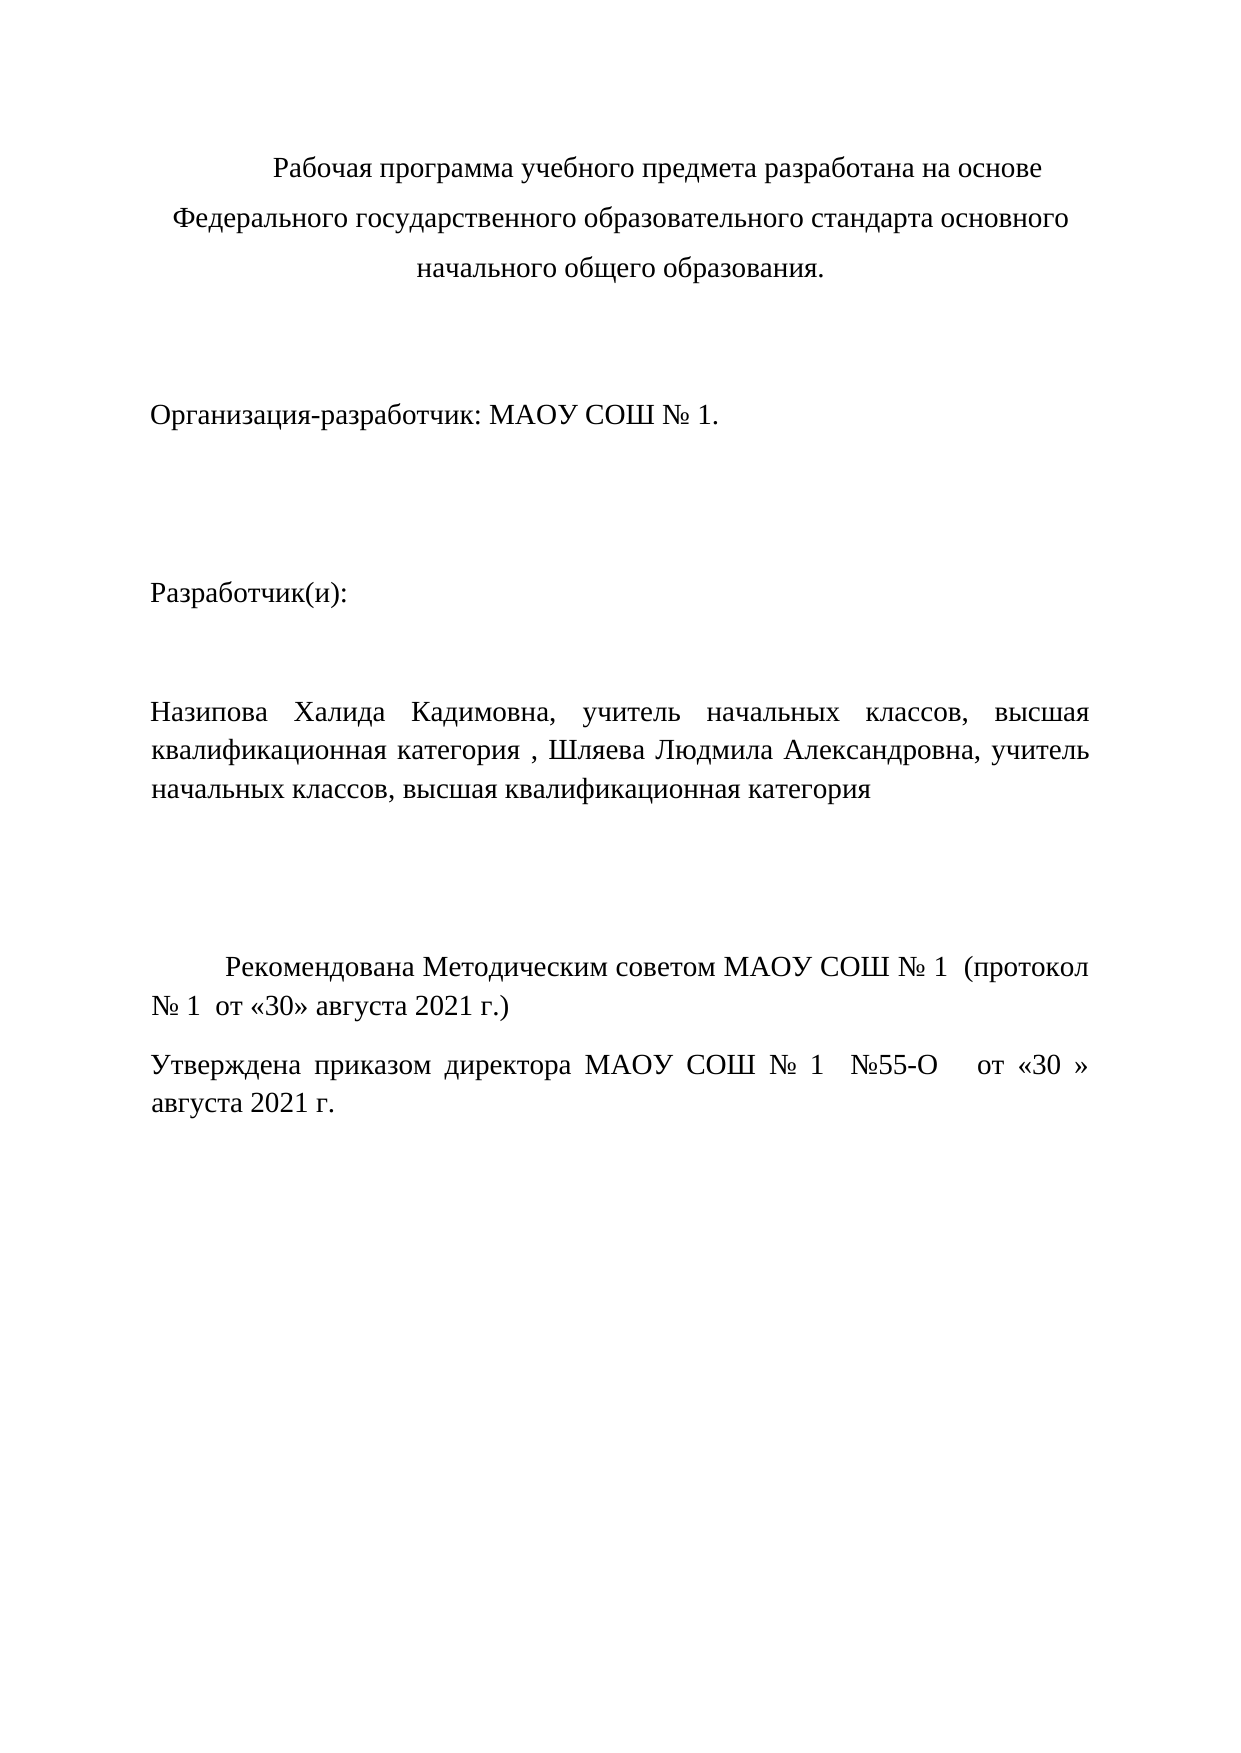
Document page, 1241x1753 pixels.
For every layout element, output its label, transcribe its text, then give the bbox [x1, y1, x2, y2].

text Утверждена приказом директора МАОУ СОШ № 1 №55-О от «30 » августа 2021 г. [150, 1047, 1090, 1119]
text Рабочая программа учебного предмета разработана на основе Федерального государственного образовательного стандарта основного начального общего образования. [151, 150, 1090, 284]
text Назипова Халида Кадимовна, учитель начальных классов, высшая квалификационная категория , Шляева Людмила Александровна, учитель начальных классов, высшая квалификационная категория [150, 694, 1090, 804]
text Разработчик(и): [150, 575, 1090, 609]
text Организация-разработчик: МАОУ СОШ № 1. [150, 397, 1090, 431]
text Рекомендована Методическим советом МАОУ СОШ № 1 (протокол № 1 от «30» августа 2021 г.) [151, 949, 1090, 1021]
